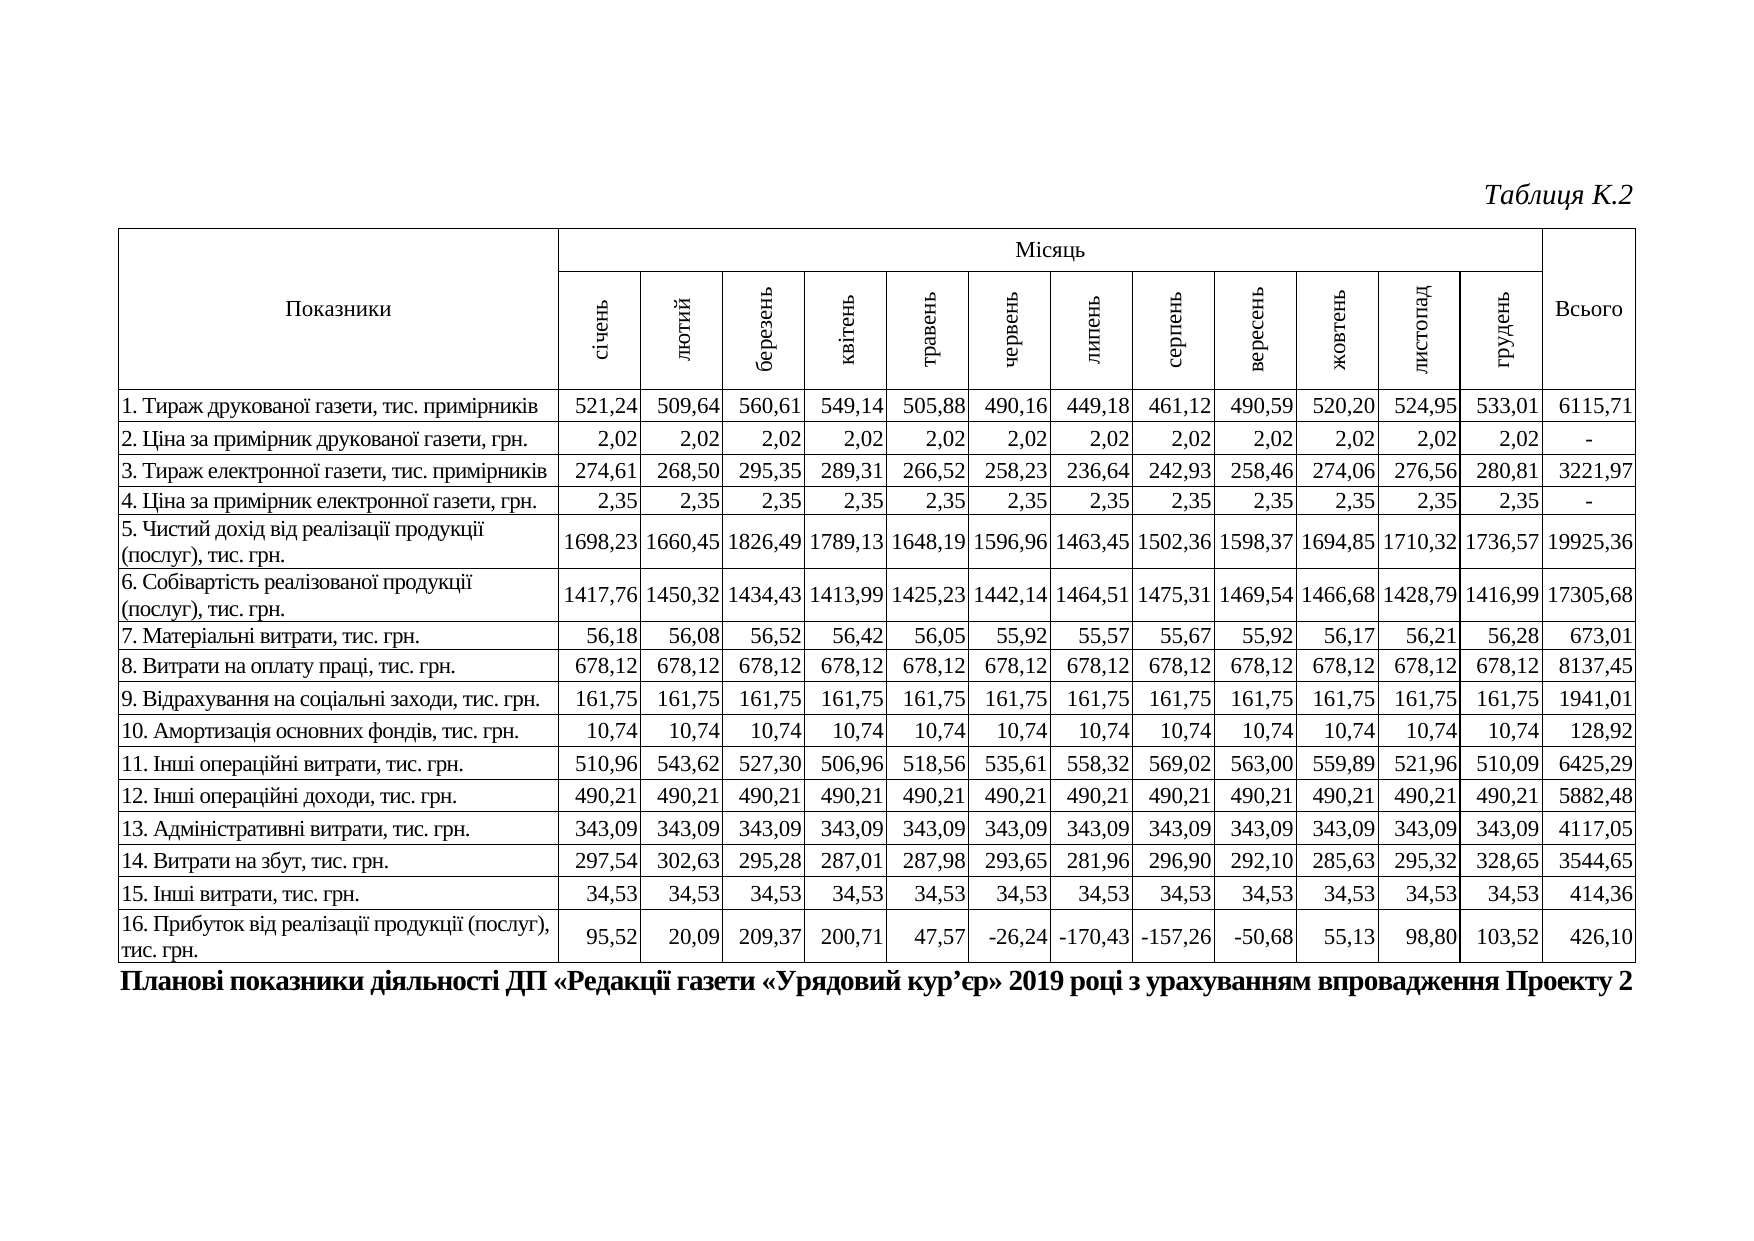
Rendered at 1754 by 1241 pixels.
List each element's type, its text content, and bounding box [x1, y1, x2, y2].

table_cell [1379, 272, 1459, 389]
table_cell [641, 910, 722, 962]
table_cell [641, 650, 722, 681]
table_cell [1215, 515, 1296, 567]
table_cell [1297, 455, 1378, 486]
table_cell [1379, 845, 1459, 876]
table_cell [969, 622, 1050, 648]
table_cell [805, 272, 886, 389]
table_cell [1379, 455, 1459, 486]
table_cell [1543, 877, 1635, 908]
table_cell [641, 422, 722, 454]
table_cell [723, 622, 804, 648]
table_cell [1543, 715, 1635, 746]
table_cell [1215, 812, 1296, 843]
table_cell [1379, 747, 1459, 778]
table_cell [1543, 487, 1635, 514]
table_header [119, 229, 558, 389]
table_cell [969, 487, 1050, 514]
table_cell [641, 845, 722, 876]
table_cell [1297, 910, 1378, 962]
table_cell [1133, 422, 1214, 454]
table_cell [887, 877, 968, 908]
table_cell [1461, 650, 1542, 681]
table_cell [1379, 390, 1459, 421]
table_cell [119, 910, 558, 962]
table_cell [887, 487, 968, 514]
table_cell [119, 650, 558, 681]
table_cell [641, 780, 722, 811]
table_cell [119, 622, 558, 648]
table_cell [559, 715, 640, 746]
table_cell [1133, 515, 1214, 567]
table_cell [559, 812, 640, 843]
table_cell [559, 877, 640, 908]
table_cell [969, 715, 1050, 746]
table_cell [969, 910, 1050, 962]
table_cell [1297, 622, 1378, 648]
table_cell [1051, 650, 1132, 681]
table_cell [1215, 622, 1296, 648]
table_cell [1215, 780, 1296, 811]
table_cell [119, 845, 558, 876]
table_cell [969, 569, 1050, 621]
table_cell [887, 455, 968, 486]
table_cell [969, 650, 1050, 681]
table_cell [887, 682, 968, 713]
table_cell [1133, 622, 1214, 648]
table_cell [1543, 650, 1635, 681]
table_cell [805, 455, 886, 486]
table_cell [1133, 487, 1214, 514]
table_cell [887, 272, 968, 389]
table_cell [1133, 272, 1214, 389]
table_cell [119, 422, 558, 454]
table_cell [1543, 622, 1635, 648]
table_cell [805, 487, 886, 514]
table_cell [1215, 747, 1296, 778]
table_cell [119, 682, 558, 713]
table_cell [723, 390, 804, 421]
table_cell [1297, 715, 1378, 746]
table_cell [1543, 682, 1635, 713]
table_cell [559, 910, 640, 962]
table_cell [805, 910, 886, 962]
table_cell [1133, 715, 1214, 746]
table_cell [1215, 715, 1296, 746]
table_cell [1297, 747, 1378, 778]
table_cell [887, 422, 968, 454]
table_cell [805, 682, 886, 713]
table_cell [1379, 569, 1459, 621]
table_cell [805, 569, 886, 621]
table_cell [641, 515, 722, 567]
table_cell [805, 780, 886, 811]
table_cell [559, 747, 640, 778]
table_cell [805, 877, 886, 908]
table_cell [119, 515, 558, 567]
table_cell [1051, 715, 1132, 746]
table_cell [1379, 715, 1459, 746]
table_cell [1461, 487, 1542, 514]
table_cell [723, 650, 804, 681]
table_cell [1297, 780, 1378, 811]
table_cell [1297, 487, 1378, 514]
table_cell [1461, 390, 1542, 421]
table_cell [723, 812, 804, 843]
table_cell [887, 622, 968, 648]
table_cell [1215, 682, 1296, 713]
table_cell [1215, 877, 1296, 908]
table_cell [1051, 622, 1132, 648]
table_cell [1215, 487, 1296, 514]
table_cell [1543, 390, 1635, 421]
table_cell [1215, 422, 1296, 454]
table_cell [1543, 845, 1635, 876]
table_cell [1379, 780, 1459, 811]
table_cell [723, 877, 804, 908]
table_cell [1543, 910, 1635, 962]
text Планові показники діяльності ДП «Редакції газети «Урядовий кур’єр» 2019 році з урахуванням впровадження Проекту 2 [118, 963, 1636, 997]
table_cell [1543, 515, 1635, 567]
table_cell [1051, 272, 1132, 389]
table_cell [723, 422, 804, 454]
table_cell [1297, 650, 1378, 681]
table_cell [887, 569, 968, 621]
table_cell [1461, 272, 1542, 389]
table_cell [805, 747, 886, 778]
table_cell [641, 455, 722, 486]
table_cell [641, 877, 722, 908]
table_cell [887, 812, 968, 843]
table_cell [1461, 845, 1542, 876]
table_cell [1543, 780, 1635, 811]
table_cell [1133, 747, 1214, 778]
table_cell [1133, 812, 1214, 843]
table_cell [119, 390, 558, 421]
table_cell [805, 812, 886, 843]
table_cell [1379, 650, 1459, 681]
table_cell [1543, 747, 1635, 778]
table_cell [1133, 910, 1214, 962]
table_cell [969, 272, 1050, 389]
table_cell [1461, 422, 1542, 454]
text Таблиця К.2 [118, 177, 1636, 211]
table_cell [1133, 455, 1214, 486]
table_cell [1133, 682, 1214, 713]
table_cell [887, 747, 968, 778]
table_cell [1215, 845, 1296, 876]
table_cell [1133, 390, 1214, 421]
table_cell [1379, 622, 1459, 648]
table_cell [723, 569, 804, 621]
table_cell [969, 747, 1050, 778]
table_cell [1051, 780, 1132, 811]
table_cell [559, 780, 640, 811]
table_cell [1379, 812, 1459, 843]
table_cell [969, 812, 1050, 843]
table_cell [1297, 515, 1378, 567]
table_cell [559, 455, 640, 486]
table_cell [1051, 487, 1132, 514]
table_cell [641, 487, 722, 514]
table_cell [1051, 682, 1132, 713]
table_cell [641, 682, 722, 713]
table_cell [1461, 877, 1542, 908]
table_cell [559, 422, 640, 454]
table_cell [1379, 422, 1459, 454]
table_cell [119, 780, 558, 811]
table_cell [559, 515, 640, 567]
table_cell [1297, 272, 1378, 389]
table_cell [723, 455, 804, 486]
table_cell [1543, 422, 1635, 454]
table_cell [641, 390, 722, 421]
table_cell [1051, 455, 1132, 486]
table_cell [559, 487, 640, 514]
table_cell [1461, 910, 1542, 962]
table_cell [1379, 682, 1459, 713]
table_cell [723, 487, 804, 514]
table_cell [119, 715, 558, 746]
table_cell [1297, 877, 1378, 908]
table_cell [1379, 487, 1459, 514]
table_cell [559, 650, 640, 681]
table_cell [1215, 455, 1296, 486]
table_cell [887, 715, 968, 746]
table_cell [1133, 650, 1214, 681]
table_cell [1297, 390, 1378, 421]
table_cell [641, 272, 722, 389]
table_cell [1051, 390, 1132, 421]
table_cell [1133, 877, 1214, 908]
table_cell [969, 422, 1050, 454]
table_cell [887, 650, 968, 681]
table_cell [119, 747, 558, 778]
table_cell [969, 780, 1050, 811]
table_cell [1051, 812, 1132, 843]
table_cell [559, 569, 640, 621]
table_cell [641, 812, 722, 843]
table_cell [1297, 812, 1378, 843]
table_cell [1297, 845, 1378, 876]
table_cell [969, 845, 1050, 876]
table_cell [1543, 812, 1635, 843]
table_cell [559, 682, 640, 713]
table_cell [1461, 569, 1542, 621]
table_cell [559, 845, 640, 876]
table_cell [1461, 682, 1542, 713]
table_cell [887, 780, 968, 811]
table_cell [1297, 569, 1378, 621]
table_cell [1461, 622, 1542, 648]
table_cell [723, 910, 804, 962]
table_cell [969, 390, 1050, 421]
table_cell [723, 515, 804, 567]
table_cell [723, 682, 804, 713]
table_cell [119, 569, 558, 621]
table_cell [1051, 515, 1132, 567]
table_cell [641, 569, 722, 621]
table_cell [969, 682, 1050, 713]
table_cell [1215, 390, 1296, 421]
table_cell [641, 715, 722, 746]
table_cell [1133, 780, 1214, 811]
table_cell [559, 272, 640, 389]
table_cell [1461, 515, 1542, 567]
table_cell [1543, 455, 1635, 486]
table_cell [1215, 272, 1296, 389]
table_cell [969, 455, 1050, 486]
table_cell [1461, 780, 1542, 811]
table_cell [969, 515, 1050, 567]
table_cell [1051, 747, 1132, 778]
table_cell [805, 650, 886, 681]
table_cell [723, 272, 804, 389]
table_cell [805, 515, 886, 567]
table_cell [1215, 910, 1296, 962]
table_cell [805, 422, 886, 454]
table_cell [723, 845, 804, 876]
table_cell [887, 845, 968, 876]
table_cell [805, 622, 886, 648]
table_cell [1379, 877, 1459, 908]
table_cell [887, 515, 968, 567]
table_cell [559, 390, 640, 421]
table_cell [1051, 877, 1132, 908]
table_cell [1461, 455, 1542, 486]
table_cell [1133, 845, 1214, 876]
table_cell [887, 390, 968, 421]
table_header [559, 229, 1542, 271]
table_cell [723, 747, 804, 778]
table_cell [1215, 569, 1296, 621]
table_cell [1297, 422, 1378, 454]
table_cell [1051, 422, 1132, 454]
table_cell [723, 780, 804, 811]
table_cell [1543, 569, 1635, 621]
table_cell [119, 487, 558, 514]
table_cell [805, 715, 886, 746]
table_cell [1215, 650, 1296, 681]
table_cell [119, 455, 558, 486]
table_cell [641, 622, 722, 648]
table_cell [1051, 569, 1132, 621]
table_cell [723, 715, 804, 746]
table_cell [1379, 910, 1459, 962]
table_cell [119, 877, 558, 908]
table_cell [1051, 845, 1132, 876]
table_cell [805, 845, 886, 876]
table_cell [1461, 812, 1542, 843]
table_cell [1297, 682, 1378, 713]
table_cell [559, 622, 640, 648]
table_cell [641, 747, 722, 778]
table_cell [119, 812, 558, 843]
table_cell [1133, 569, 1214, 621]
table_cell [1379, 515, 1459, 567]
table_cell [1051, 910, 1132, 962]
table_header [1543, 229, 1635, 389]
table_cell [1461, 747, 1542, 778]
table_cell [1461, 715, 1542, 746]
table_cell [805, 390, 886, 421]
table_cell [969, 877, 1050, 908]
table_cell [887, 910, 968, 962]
